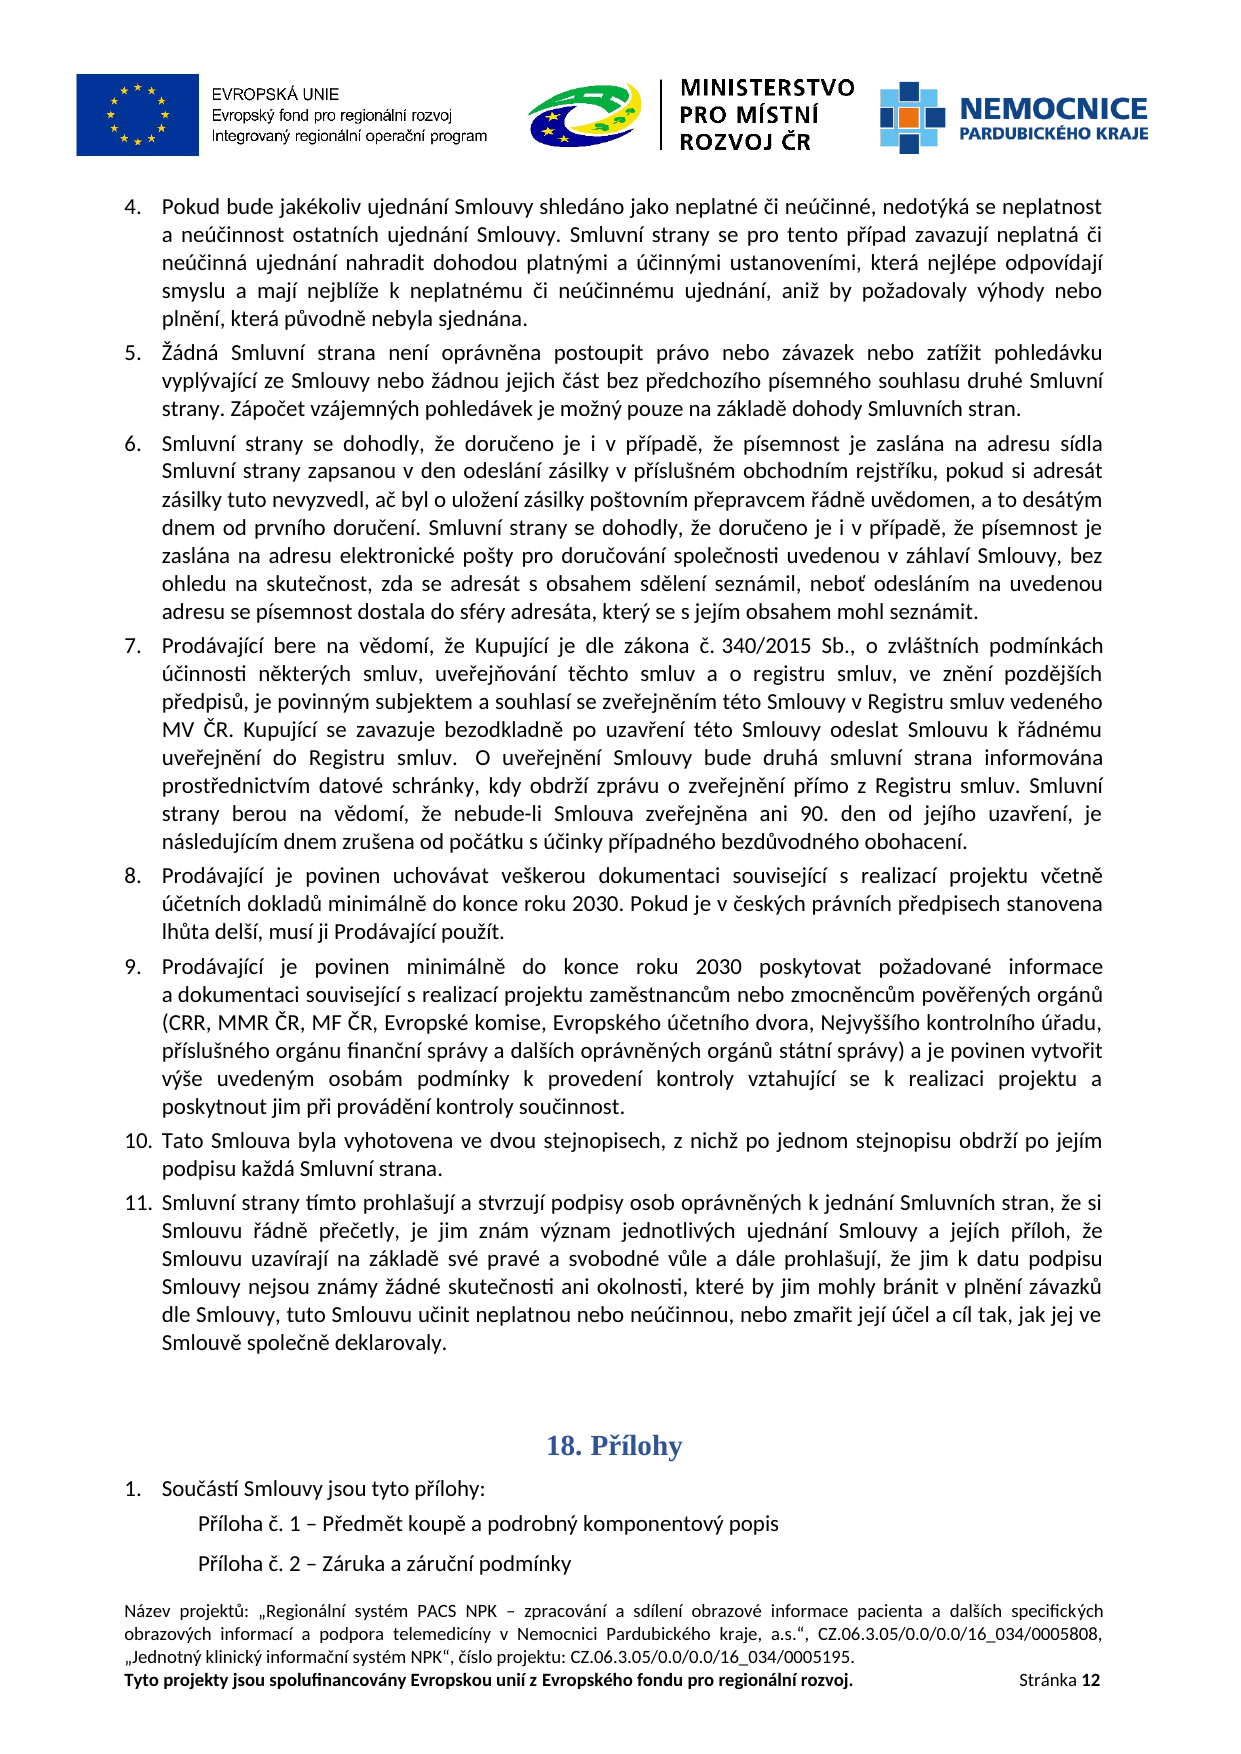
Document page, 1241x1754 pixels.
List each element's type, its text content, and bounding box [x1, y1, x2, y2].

list Smluvní strany se dohodly, že doručeno je i v případě, že písemnost je zaslána na adresu sídla Smluvní strany zapsanou v den odeslání zásilky v příslušném obchodním rejstříku, pokud si adresát zásilky tuto nevyzvedl, ač byl o uložení zásilky poštovním přepravcem řádně uvědomen, a to desátým dnem od prvního doručení. Smluvní strany se dohodly, že doručeno je i v případě, že písemnost je zaslána na adresu elektronické pošty pro doručování společnosti uvedenou v záhlaví Smlouvy, bez ohledu na skutečnost, zda se adresát s obsahem sdělení seznámil, neboť odesláním na uvedenou adresu se písemnost dostala do sféry adresáta, který se s jejím obsahem mohl seznámit. [124, 429, 1104, 625]
list Smluvní strany tímto prohlašují a stvrzují podpisy osob oprávněných k jednání Smluvních stran, že si Smlouvu řádně přečetly, je jim znám význam jednotlivých ujednání Smlouvy a jejích příloh, že Smlouvu uzavírají na základě své pravé a svobodné vůle a dále prohlašují, že jim k datu podpisu Smlouvy nejsou známy žádné skutečnosti ani okolnosti, které by jim mohly bránit v plnění závazků dle Smlouvy, tuto Smlouvu učinit neplatnou nebo neúčinnou, nebo zmařit její účel a cíl tak, jak jej ve Smlouvě společně deklarovaly. [124, 1188, 1104, 1357]
list Prodávající bere na vědomí, že Kupující je dle zákona č. 340/2015 Sb., o zvláštních podmínkách účinnosti některých smluv, uveřejňování těchto smluv a o registru smluv, ve znění pozdějších předpisů, je povinným subjektem a souhlasí se zveřejněním této Smlouvy v Registru smluv vedeného MV ČR. Kupující se zavazuje bezodkladně po uzavření této Smlouvy odeslat Smlouvu k řádnému uveřejnění do Registru smluv. O uveřejnění Smlouvy bude druhá smluvní strana informována prostřednictvím datové schránky, kdy obdrží zprávu o zveřejnění přímo z Registru smluv. Smluvní strany berou na vědomí, že nebude-li Smlouva zveřejněna ani 90. den od jejího uzavření, je následujícím dnem zrušena od počátku s účinky případného bezdůvodného obohacení. [124, 631, 1104, 855]
text Příloha č. 2 – Záruka a záruční podmínky [198, 1549, 1104, 1577]
list Tato Smlouva byla vyhotovena ve dvou stejnopisech, z nichž po jednom stejnopisu obdrží po jejím podpisu každá Smluvní strana. [124, 1126, 1104, 1182]
list Prodávající je povinen uchovávat veškerou dokumentaci související s realizací projektu včetně účetních dokladů minimálně do konce roku 2030. Pokud je v českých právních předpisech stanovena lhůta delší, musí ji Prodávající použít. [124, 861, 1104, 946]
list Prodávající je povinen minimálně do konce roku 2030 poskytovat požadované informace a dokumentaci související s realizací projektu zaměstnancům nebo zmocněncům pověřených orgánů (CRR, MMR ČR, MF ČR, Evropské komise, Evropského účetního dvora, Nejvyššího kontrolního úřadu, příslušného orgánu finanční správy a dalších oprávněných orgánů státní správy) a je povinen vytvořit výše uvedeným osobám podmínky k provedení kontroly vztahující se k realizaci projektu a poskytnout jim při provádění kontroly součinnost. [124, 952, 1104, 1120]
list Součástí Smlouvy jsou tyto přílohy: [124, 1474, 1104, 1502]
picture [49, 45, 1148, 183]
text Příloha č. 1 – Předmět koupě a podrobný komponentový popis [198, 1509, 1104, 1537]
subtitle Přílohy [124, 1428, 1104, 1462]
list Žádná Smluvní strana není oprávněna postoupit právo nebo závazek nebo zatížit pohledávku vyplývající ze Smlouvy nebo žádnou jejich část bez předchozího písemného souhlasu druhé Smluvní strany. Zápočet vzájemných pohledávek je možný pouze na základě dohody Smluvních stran. [124, 338, 1104, 422]
list Pokud bude jakékoliv ujednání Smlouvy shledáno jako neplatné či neúčinné, nedotýká se neplatnost a neúčinnost ostatních ujednání Smlouvy. Smluvní strany se pro tento případ zavazují neplatná či neúčinná ujednání nahradit dohodou platnými a účinnými ustanoveními, která nejlépe odpovídají smyslu a mají nejblíže k neplatnému či neúčinnému ujednání, aniž by požadovaly výhody nebo plnění, která původně nebyla sjednána. [124, 192, 1104, 332]
